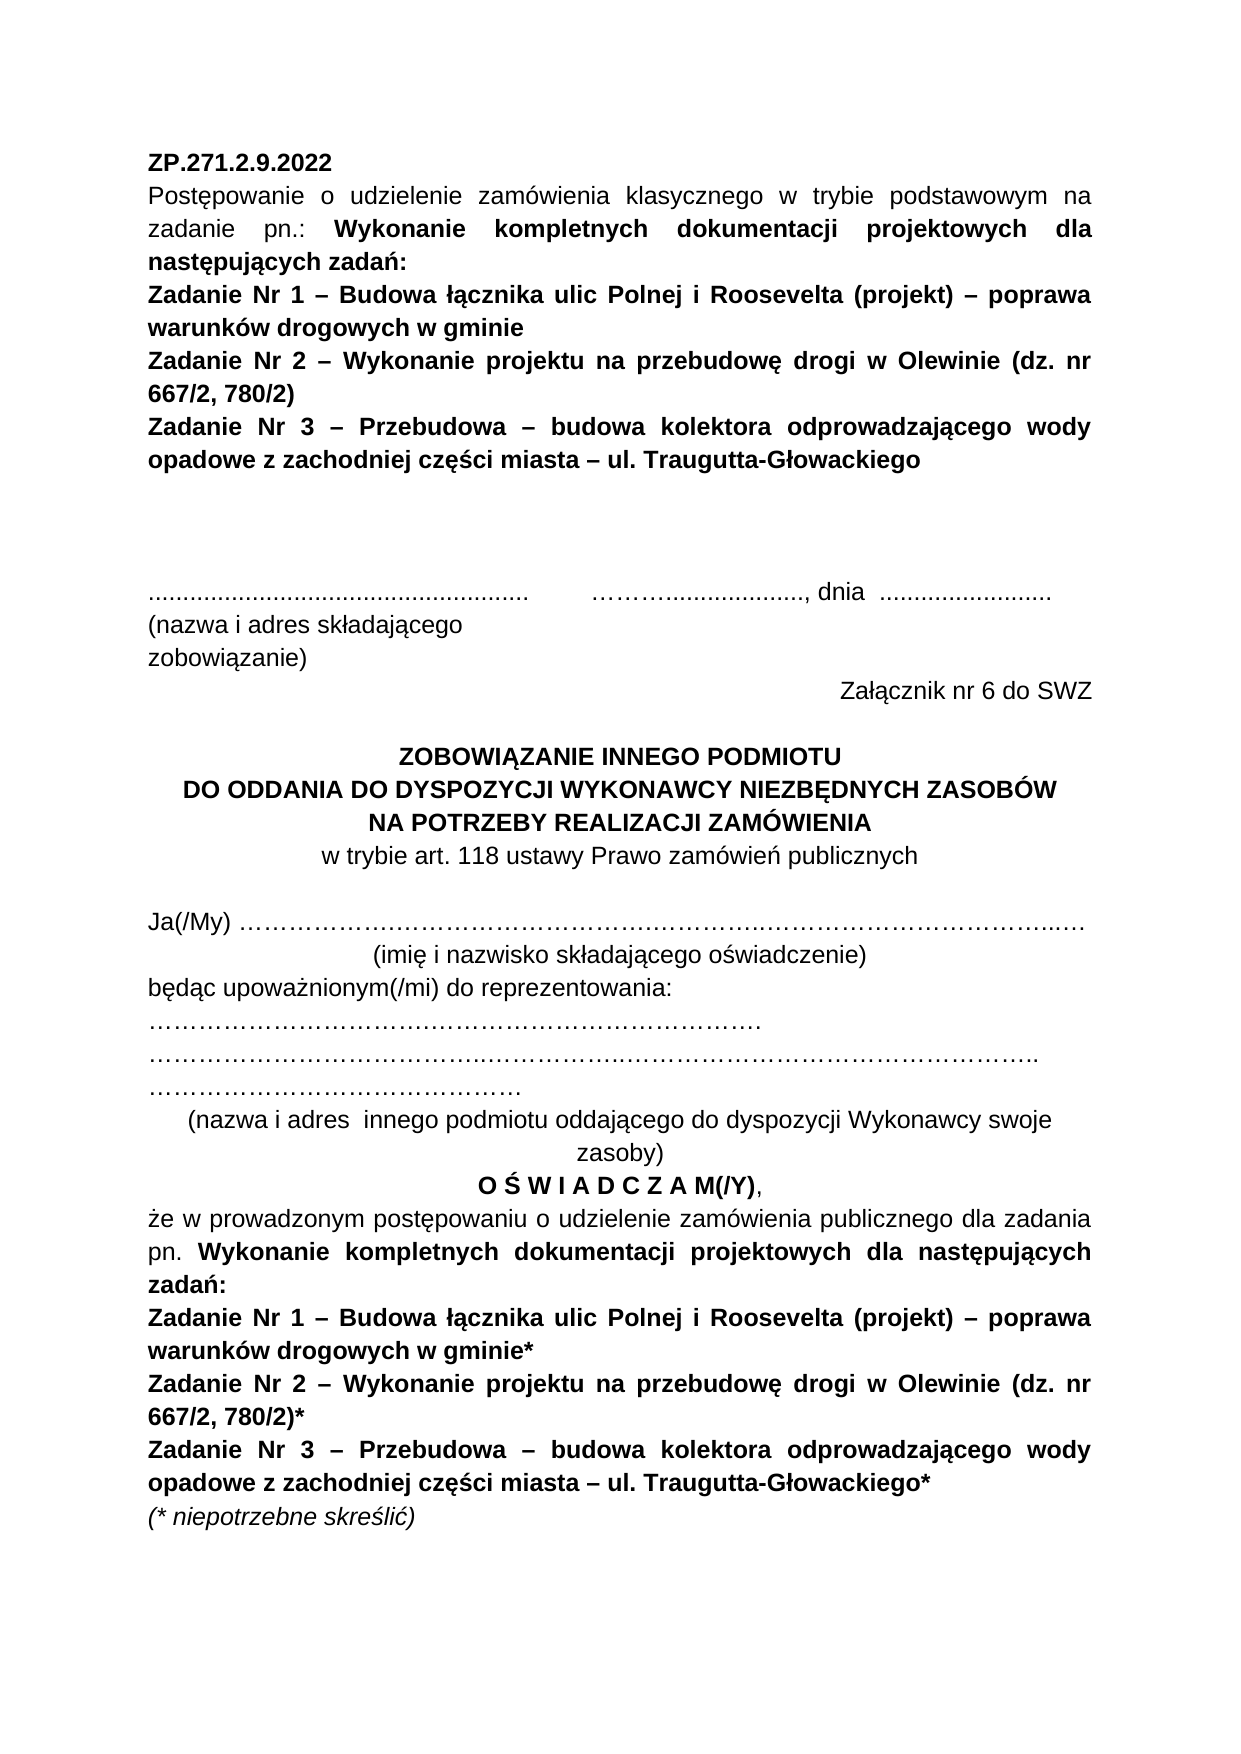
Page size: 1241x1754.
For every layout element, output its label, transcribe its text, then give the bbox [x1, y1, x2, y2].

text Załącznik nr 6 do SWZ [668, 676, 1093, 705]
text Ja(/My) ……………….………………………….…………..……………………………...… [148, 907, 1093, 936]
text Zadanie Nr 3 – Przebudowa – budowa kolektora odprowadzającego wody opadowe z zachodniej części miasta – ul. Traugutta-Głowackiego [148, 412, 1093, 473]
text ....................................................... ………...................., dnia ......................... [148, 577, 1093, 606]
text ZP.271.2.9.2022 [148, 148, 1093, 176]
text …………………………….………………………………….…………………………………..……………..…………………………………………..……………………………………… [148, 1006, 1093, 1101]
text Zadanie Nr 2 – Wykonanie projektu na przebudowę drogi w Olewinie (dz. nr 667/2, 780/2) [148, 346, 1093, 407]
text (imię i nazwisko składającego oświadczenie) [148, 940, 1093, 969]
text (nazwa i adres innego podmiotu oddającego do dyspozycji Wykonawcy swoje zasoby) [148, 1105, 1093, 1167]
text ZOBOWIĄZANIE INNEGO PODMIOTU [148, 742, 1093, 771]
text O Ś W I A D C Z A M(/Y), [148, 1171, 1093, 1200]
text NA POTRZEBY REALIZACJI ZAMÓWIENIA [148, 808, 1093, 837]
text Zadanie Nr 2 – Wykonanie projektu na przebudowę drogi w Olewinie (dz. nr 667/2, 780/2)* [148, 1369, 1093, 1431]
text w trybie art. 118 ustawy Prawo zamówień publicznych [148, 841, 1093, 870]
text Zadanie Nr 1 – Budowa łącznika ulic Polnej i Roosevelta (projekt) – poprawa warunków drogowych w gminie [148, 280, 1093, 341]
text Zadanie Nr 1 – Budowa łącznika ulic Polnej i Roosevelta (projekt) – poprawa warunków drogowych w gminie* [148, 1303, 1093, 1365]
text będąc upoważnionym(/mi) do reprezentowania: [148, 973, 1093, 1002]
text Postępowanie o udzielenie zamówienia klasycznego w trybie podstawowym na zadanie pn.: Wykonanie kompletnych dokumentacji projektowych dla następujących zadań: [148, 181, 1093, 275]
text zobowiązanie) [148, 643, 1093, 672]
text DO ODDANIA DO DYSPOZYCJI WYKONAWCY NIEZBĘDNYCH ZASOBÓW [148, 775, 1093, 804]
text że w prowadzonym postępowaniu o udzielenie zamówienia publicznego dla zadania pn. Wykonanie kompletnych dokumentacji projektowych dla następujących zadań: [148, 1204, 1093, 1299]
text (nazwa i adres składającego [148, 610, 1093, 639]
text Zadanie Nr 3 – Przebudowa – budowa kolektora odprowadzającego wody opadowe z zachodniej części miasta – ul. Traugutta-Głowackiego* [148, 1435, 1093, 1497]
text (* niepotrzebne skreślić) [148, 1501, 1093, 1530]
